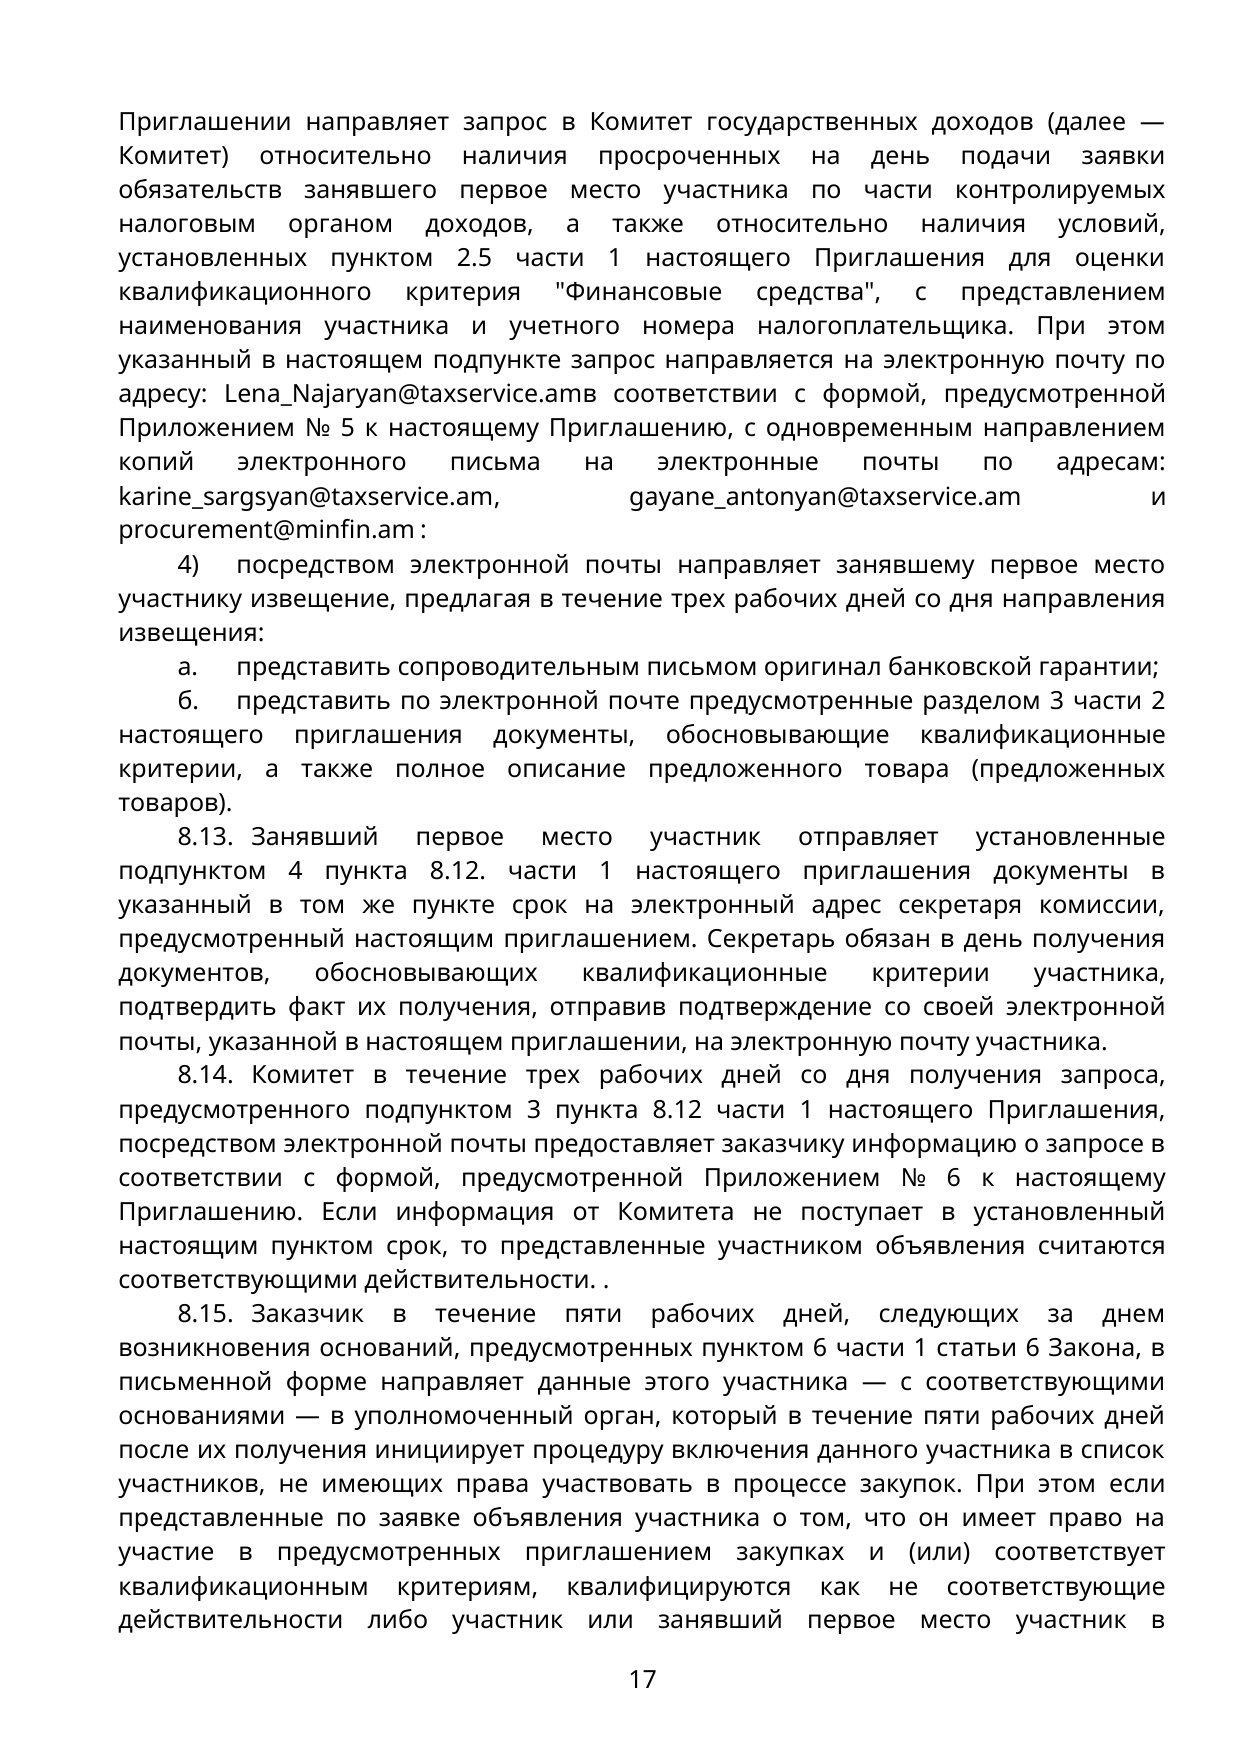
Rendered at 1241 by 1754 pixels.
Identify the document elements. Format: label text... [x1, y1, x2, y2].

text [118, 103, 1167, 546]
text а. представить сопроводительным письмом оригинал банковской гарантии; [118, 648, 1167, 682]
text 4) посредством электронной почты направляет занявшему первое место участнику извещение, предлагая в течение трех рабочих дней со дня направления извещения: [118, 546, 1167, 648]
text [118, 1296, 1167, 1636]
text 8.14. Комитет в течение трех рабочих дней со дня получения запроса, предусмотренного подпунктом 3 пункта 8.12 части 1 настоящего Приглашения, посредством электронной почты предоставляет заказчику информацию о запросе в соответствии с формой, предусмотренной Приложением № 6 к настоящему Приглашению. Если информация от Комитета не поступает в установленный настоящим пунктом срок, то представленные участником объявления считаются соответствующими действительности. . [118, 1057, 1167, 1296]
text 8.13. Занявший первое место участник отправляет установленные подпунктом 4 пункта 8.12. части 1 настоящего приглашения документы в указанный в том же пункте срок на электронный адрес секретаря комиссии, предусмотренный настоящим приглашением. Секретарь обязан в день получения документов, обосновывающих квалификационные критерии участника, подтвердить факт их получения, отправив подтверждение со своей электронной почты, указанной в настоящем приглашении, на электронную почту участника. [118, 819, 1167, 1057]
text б. представить по электронной почте предусмотренные разделом 3 части 2 настоящего приглашения документы, обосновывающие квалификационные критерии, а также полное описание предложенного товара (предложенных товаров). [118, 682, 1167, 819]
